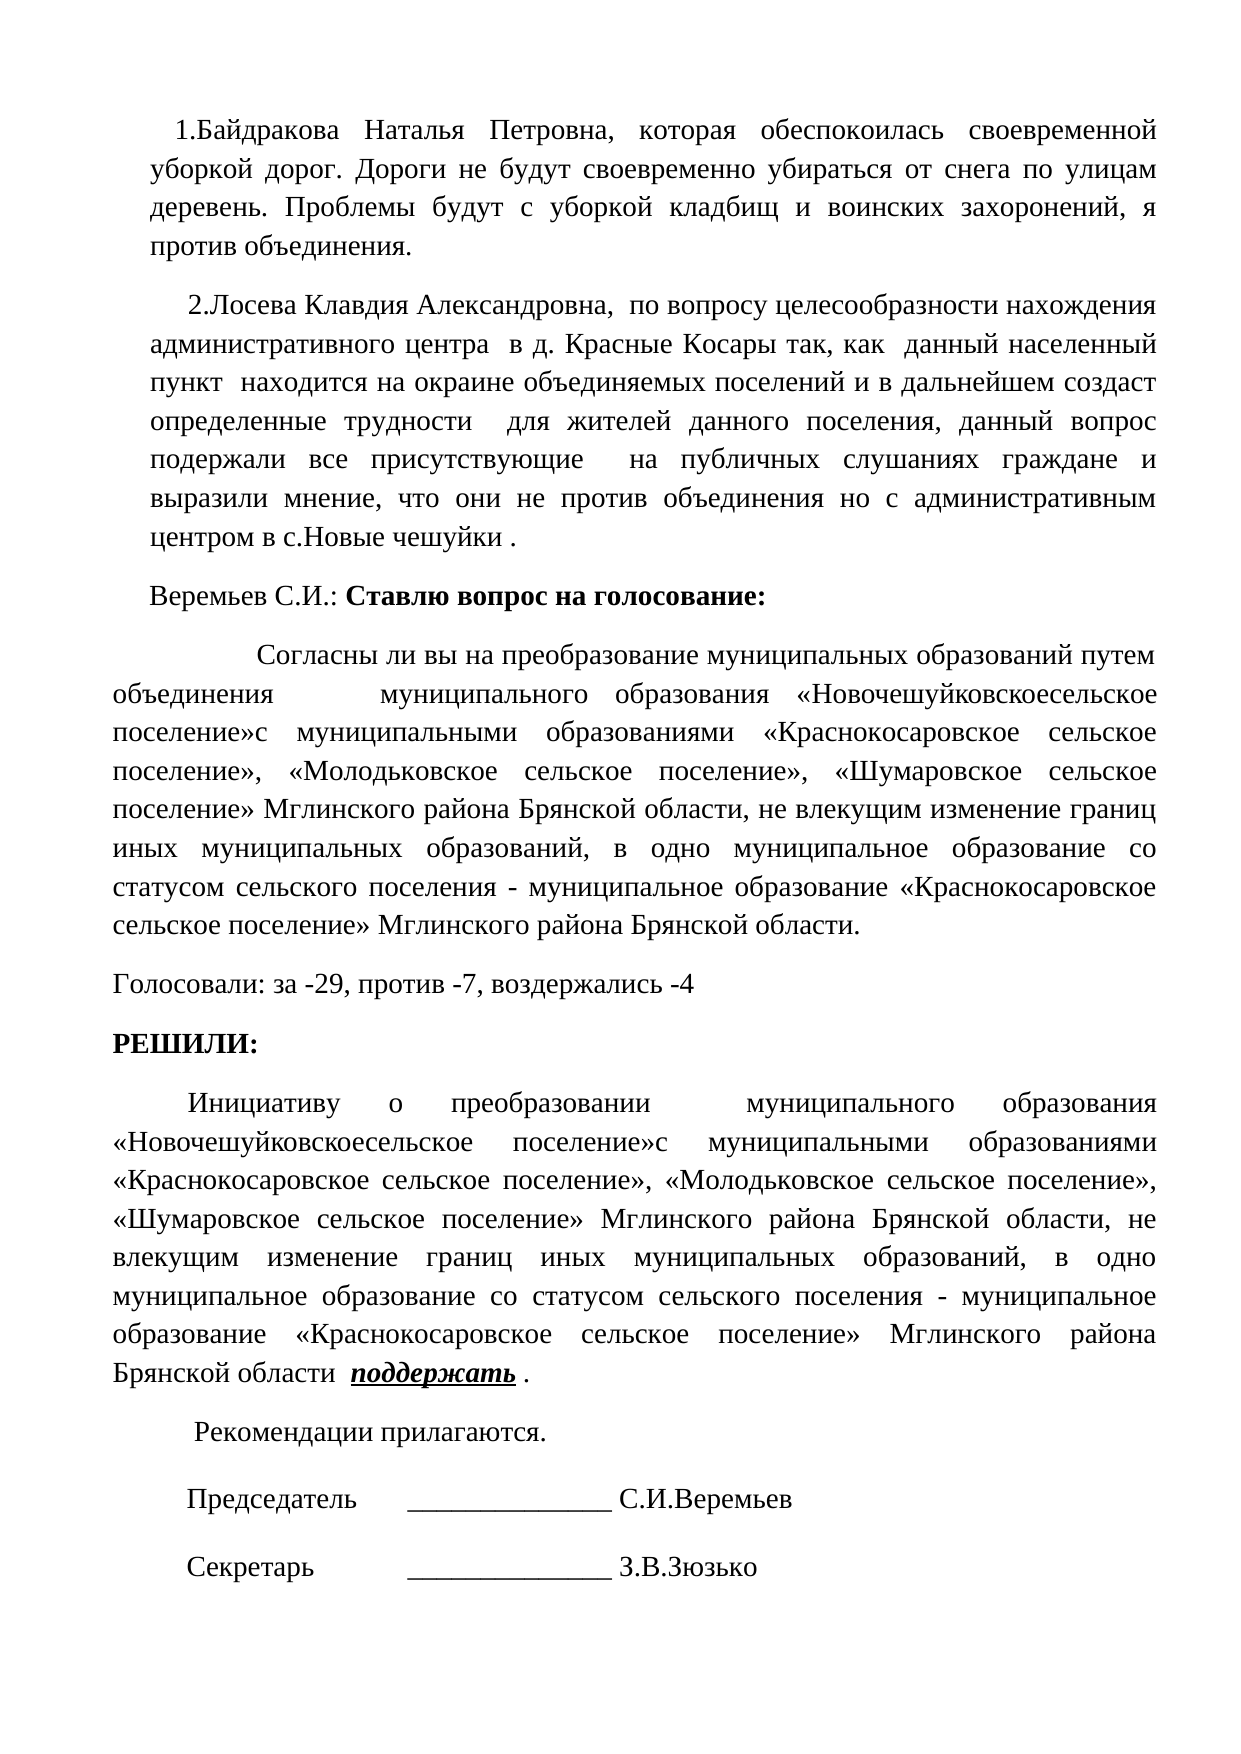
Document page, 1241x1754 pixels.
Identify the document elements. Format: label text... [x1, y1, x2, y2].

text Председатель ______________ С.И.Веремьев [112, 1482, 1152, 1515]
text Инициативу о преобразовании муниципального образования «Новочешуйковскоесельское поселение»с муниципальными образованиями «Краснокосаровское сельское поселение», «Молодьковское сельское поселение», «Шумаровское сельское поселение» Мглинского района Брянской области, не влекущим изменение границ иных муниципальных образований, в одно муниципальное образование со статусом сельского поселения - муниципальное образование «Краснокосаровское сельское поселение» Мглинского района Брянской области поддержать . [112, 1085, 1157, 1389]
text Рекомендации прилагаются. [112, 1414, 1152, 1448]
text Веремьев С.И.: Ставлю вопрос на голосование: [112, 578, 1157, 612]
text 1.Байдракова Наталья Петровна, которая обеспокоилась своевременной уборкой дорог. Дороги не будут своевременно убираться от снега по улицам деревень. Проблемы будут с уборкой кладбищ и воинских захоронений, я против объединения. [150, 112, 1157, 262]
text Голосовали: за -29, против -7, воздержались -4 [112, 967, 1152, 1000]
text РЕШИЛИ: [112, 1026, 1152, 1059]
text Секретарь ______________ З.В.Зюзько [112, 1549, 1152, 1582]
text 2.Лосева Клавдия Александровна, по вопросу целесообразности нахождения административного центра в д. Красные Косары так, как данный населенный пункт находится на окраине объединяемых поселений и в дальнейшем создаст определенные трудности для жителей данного поселения, данный вопрос подержали все присутствующие на публичных слушаниях граждане и выразили мнение, что они не против объединения но с административным центром в с.Новые чешуйки . [150, 287, 1157, 552]
text Согласны ли вы на преобразование муниципальных образований путем объединения муниципального образования «Новочешуйковскоесельское поселение»с муниципальными образованиями «Краснокосаровское сельское поселение», «Молодьковское сельское поселение», «Шумаровское сельское поселение» Мглинского района Брянской области, не влекущим изменение границ иных муниципальных образований, в одно муниципальное образование со статусом сельского поселения - муниципальное образование «Краснокосаровское сельское поселение» Мглинского района Брянской области. [112, 637, 1157, 941]
